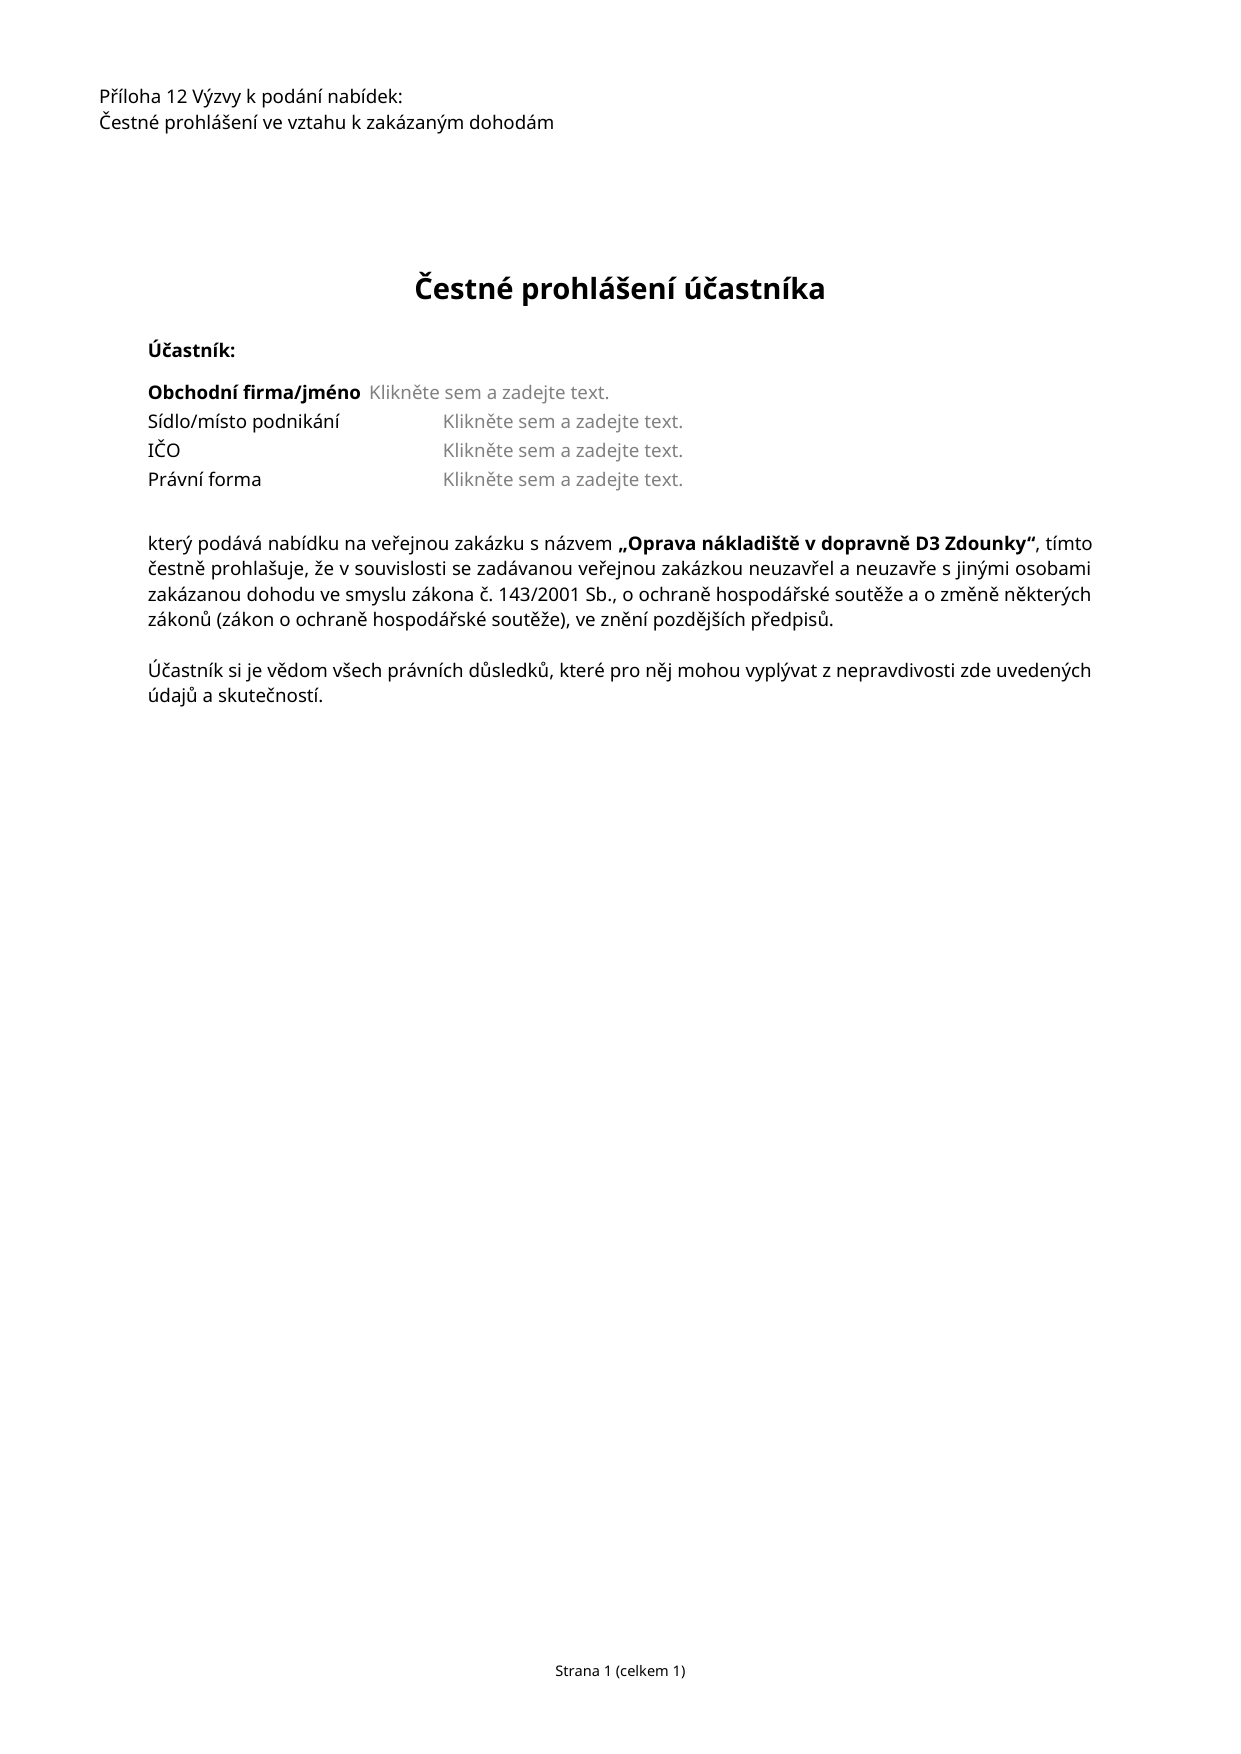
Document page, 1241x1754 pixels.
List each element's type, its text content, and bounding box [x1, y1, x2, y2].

text Sídlo/místo podnikání [148, 405, 1093, 434]
text Právní forma [148, 463, 1093, 492]
text Účastník: [148, 333, 1093, 364]
text Účastník si je vědom všech právních důsledků, které pro něj mohou vyplývat z nepravdivosti zde uvedených údajů a skutečností. [148, 657, 1093, 708]
title Čestné prohlášení účastníka [148, 268, 1093, 308]
text Obchodní firma/jméno [148, 376, 1093, 405]
text který podává nabídku na veřejnou zakázku s názvem „Oprava nákladiště v dopravně D3 Zdounky“, tímto čestně prohlašuje, že v souvislosti se zadávanou veřejnou zakázkou neuzavřel a neuzavře s jinými osobami zakázanou dohodu ve smyslu zákona č. 143/2001 Sb., o ochraně hospodářské soutěže a o změně některých zákonů (zákon o ochraně hospodářské soutěže), ve znění pozdějších předpisů. [148, 530, 1093, 632]
text IČO [148, 434, 1093, 463]
